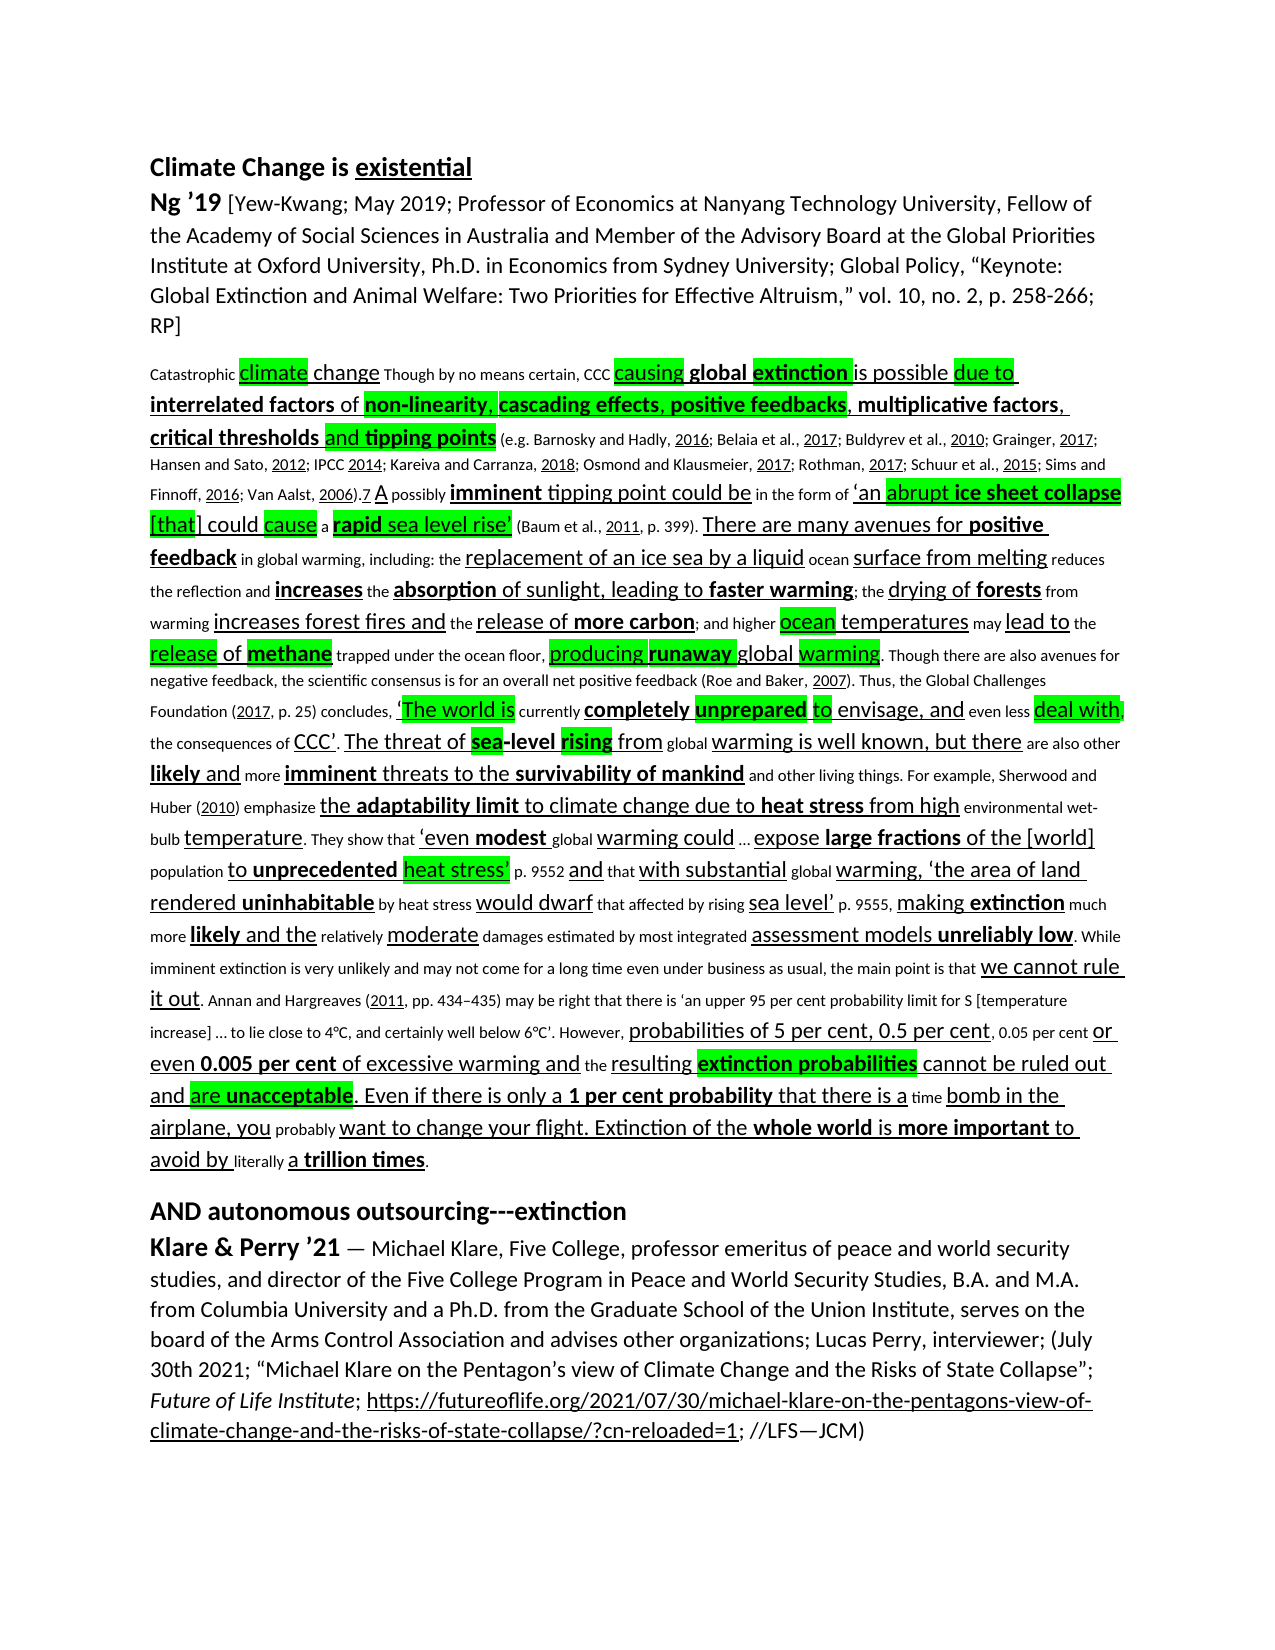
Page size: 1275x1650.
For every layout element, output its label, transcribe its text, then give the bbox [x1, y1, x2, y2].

text Ng ’19 [Yew-Kwang; May 2019; Professor of Economics at Nanyang Technology University, Fellow of the Academy of Social Sciences in Australia and Member of the Advisory Board at the Global Priorities Institute at Oxford University, Ph.D. in Economics from Sydney University; Global Policy, “Keynote: Global Extinction and Animal Welfare: Two Priorities for Effective Altruism,” vol. 10, no. 2, p. 258-266; RP] [150, 186, 1125, 339]
text Catastrophic climate change Though by no means certain, CCC causing global extinction is possible due to interrelated factors of non‐linearity, cascading effects, positive feedbacks, multiplicative factors, critical thresholds and tipping points (e.g. Barnosky and Hadly, 2016; Belaia et al., 2017; Buldyrev et al., 2010; Grainger, 2017; Hansen and Sato, 2012; IPCC 2014; Kareiva and Carranza, 2018; Osmond and Klausmeier, 2017; Rothman, 2017; Schuur et al., 2015; Sims and Finnoff, 2016; Van Aalst, 2006).7 A possibly imminent tipping point could be in the form of ‘an abrupt ice sheet collapse [that] could cause a rapid sea level rise’ (Baum et al., 2011, p. 399). There are many avenues for positive feedback in global warming, including: the replacement of an ice sea by a liquid ocean surface from melting reduces the reflection and increases the absorption of sunlight, leading to faster warming; the drying of forests from warming increases forest fires and the release of more carbon; and higher ocean temperatures may lead to the release of methane trapped under the ocean floor, producing runaway global warming. Though there are also avenues for negative feedback, the scientific consensus is for an overall net positive feedback (Roe and Baker, 2007). Thus, the Global Challenges Foundation (2017, p. 25) concludes, ‘The world is currently completely unprepared to envisage, and even less deal with, the consequences of CCC’. The threat of sea‐level rising from global warming is well known, but there are also other likely and more imminent threats to the survivability of mankind and other living things. For example, Sherwood and Huber (2010) emphasize the adaptability limit to climate change due to heat stress from high environmental wet‐bulb temperature. They show that ‘even modest global warming could … expose large fractions of the [world] population to unprecedented heat stress’ p. 9552 and that with substantial global warming, ‘the area of land rendered uninhabitable by heat stress would dwarf that affected by rising sea level’ p. 9555, making extinction much more likely and the relatively moderate damages estimated by most integrated assessment models unreliably low. While imminent extinction is very unlikely and may not come for a long time even under business as usual, the main point is that we cannot rule it out. Annan and Hargreaves (2011, pp. 434–435) may be right that there is ‘an upper 95 per cent probability limit for S [temperature increase] … to lie close to 4°C, and certainly well below 6°C’. However, probabilities of 5 per cent, 0.5 per cent, 0.05 per cent or even 0.005 per cent of excessive warming and the resulting extinction probabilities cannot be ruled out and are unacceptable. Even if there is only a 1 per cent probability that there is a time bomb in the airplane, you probably want to change your flight. Extinction of the whole world is more important to avoid by literally a trillion times. [150, 358, 1125, 1173]
subtitle Climate Change is existential [150, 150, 1125, 183]
text Klare & Perry ’21 — Michael Klare, Five College, professor emeritus of peace and world security studies, and director of the Five College Program in Peace and World Security Studies, B.A. and M.A. from Columbia University and a Ph.D. from the Graduate School of the Union Institute, serves on the board of the Arms Control Association and advises other organizations; Lucas Perry, interviewer; (July 30th 2021; “Michael Klare on the Pentagon’s view of Climate Change and the Risks of State Collapse”; Future of Life Institute; https://futureoflife.org/2021/07/30/michael-klare-on-the-pentagons-view-of-climate-change-and-the-risks-of-state-collapse/?cn-reloaded=1; //LFS—JCM) [150, 1230, 1125, 1444]
subtitle AND autonomous outsourcing---extinction [150, 1194, 1125, 1227]
